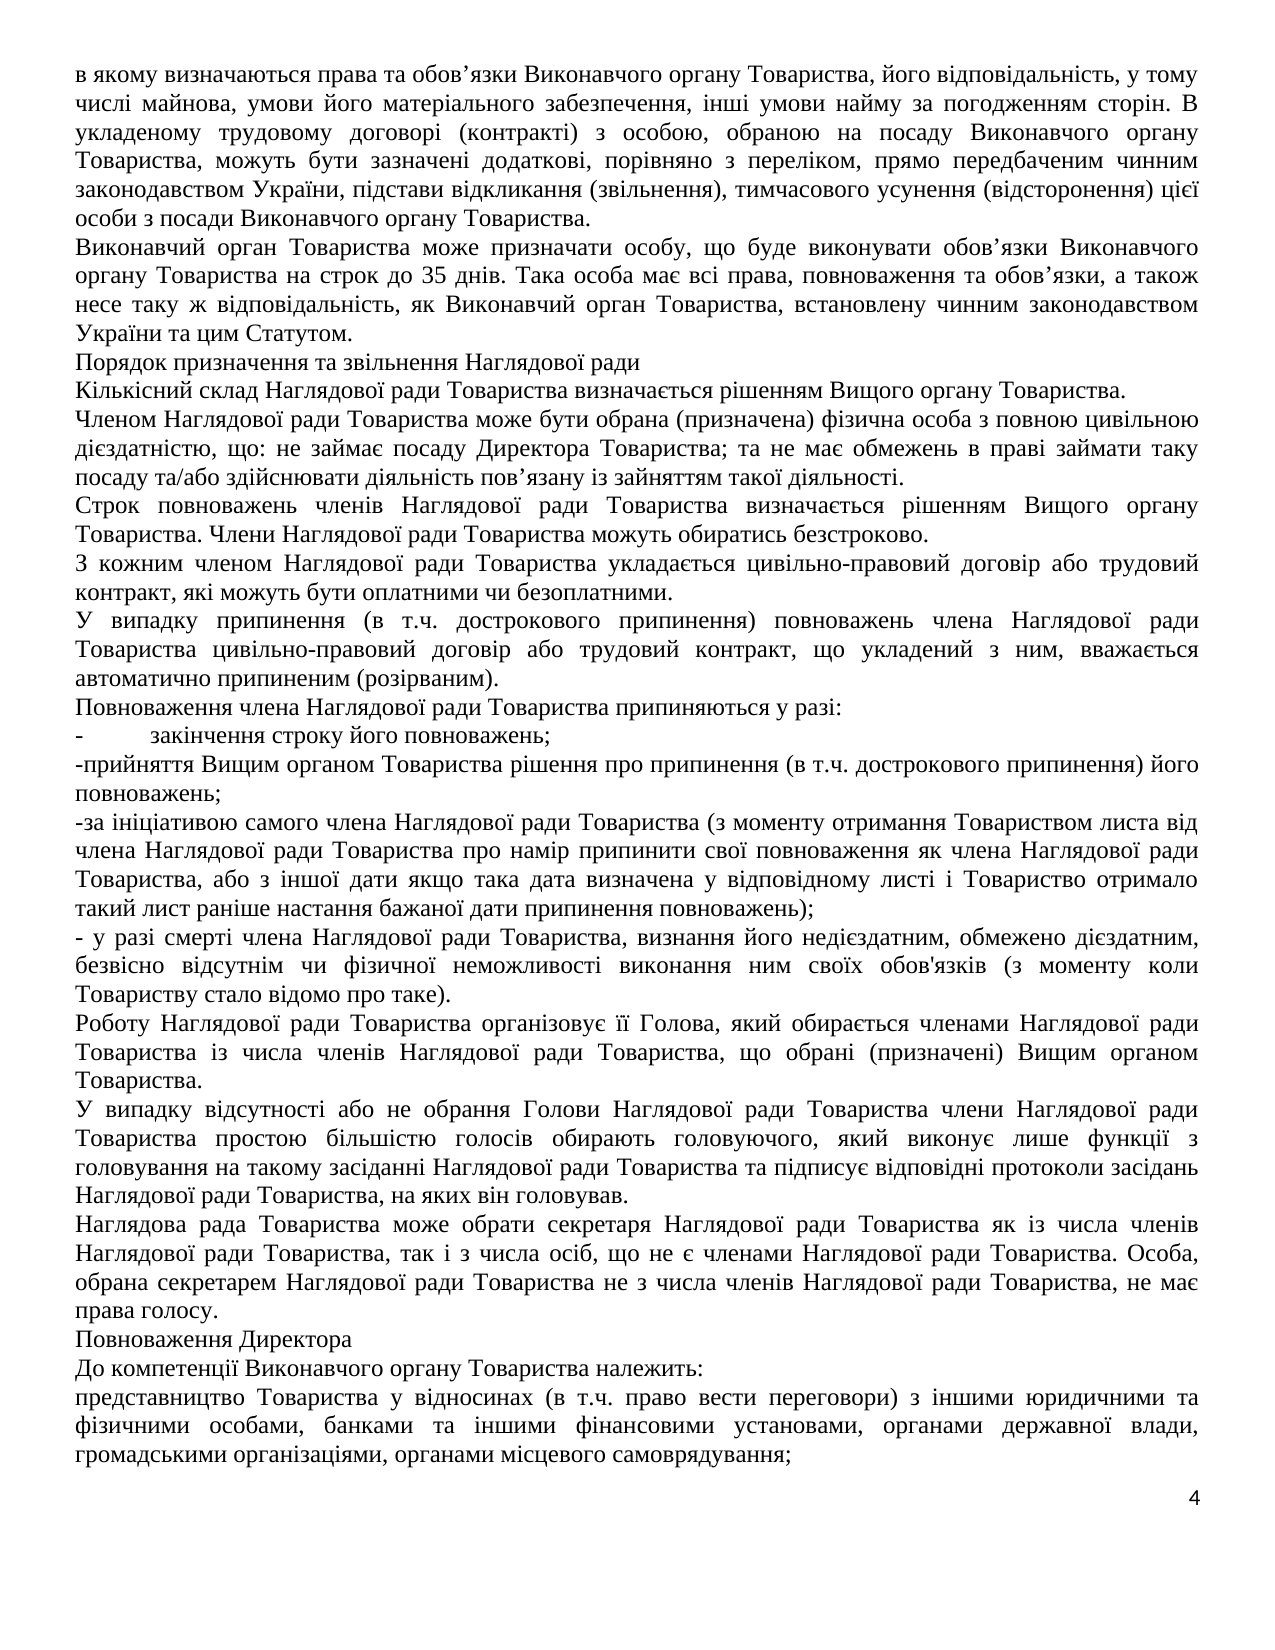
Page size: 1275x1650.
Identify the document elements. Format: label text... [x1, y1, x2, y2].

text Роботу Наглядової ради Товариства організовує її Голова, який обирається членами Наглядової ради Товариства із числа членів Наглядової ради Товариства, що обрані (призначені) Вищим органом Товариства. [75, 1008, 1200, 1094]
text - закінчення строку його повноважень; [75, 721, 1200, 749]
text - у разі смерті члена Наглядової ради Товариства, визнання його недієздатним, обмежено дієздатним, безвісно відсутнім чи фізичної неможливості виконання ним своїх обов'язків (з моменту коли Товариству стало відомо про таке). [75, 922, 1200, 1008]
text -за ініціативою самого члена Наглядової ради Товариства (з моменту отримання Товариством листа від члена Наглядової ради Товариства про намір припинити свої повноваження як члена Наглядової ради Товариства, або з іншої дати якщо така дата визначена у відповідному листі і Товариство отримало такий лист раніше настання бажаної дати припинення повноважень); [75, 807, 1200, 922]
text У випадку відсутності або не обрання Голови Наглядової ради Товариства члени Наглядової ради Товариства простою більшістю голосів обирають головуючого, який виконує лише функції з головування на такому засіданні Наглядової ради Товариства та підписує відповідні протоколи засідань Наглядової ради Товариства, на яких він головував. [75, 1094, 1200, 1209]
text Кількісний склад Наглядової ради Товариства визначається рішенням Вищого органу Товариства. [75, 376, 1200, 404]
text Повноваження Директора [75, 1324, 1200, 1353]
text Повноваження члена Наглядової ради Товариства припиняються у разі: [75, 692, 1200, 721]
text -прийняття Вищим органом Товариства рішення про припинення (в т.ч. дострокового припинення) його повноважень; [75, 749, 1200, 807]
text Виконавчий орган Товариства може призначати особу, що буде виконувати обов’язки Виконавчого органу Товариства на строк до 35 днів. Така особа має всі права, повноваження та обов’язки, а також несе таку ж відповідальність, як Виконавчий орган Товариства, встановлену чинним законодавством України та цим Статутом. [75, 232, 1200, 347]
text Членом Наглядової ради Товариства може бути обрана (призначена) фізична особа з повною цивільною дієздатністю, що: не займає посаду Директора Товариства; та не має обмежень в праві займати таку посаду та/або здійснювати діяльність пов’язану із зайняттям такої діяльності. [75, 404, 1200, 491]
text У випадку припинення (в т.ч. дострокового припинення) повноважень члена Наглядової ради Товариства цивільно-правовий договір або трудовий контракт, що укладений з ним, вважається автоматично припиненим (розірваним). [75, 606, 1200, 692]
text З кожним членом Наглядової ради Товариства укладається цивільно-правовий договір або трудовий контракт, які можуть бути оплатними чи безоплатними. [75, 548, 1200, 606]
text представництво Товариства у відносинах (в т.ч. право вести переговори) з іншими юридичними та фізичними особами, банками та іншими фінансовими установами, органами державної влади, громадськими організаціями, органами місцевого самоврядування; [75, 1382, 1200, 1468]
text До компетенції Виконавчого органу Товариства належить: [75, 1353, 1200, 1382]
text Строк повноважень членів Наглядової ради Товариства визначається рішенням Вищого органу Товариства. Члени Наглядової ради Товариства можуть обиратись безстроково. [75, 491, 1200, 548]
text Наглядова рада Товариства може обрати секретаря Наглядової ради Товариства як із числа членів Наглядової ради Товариства, так і з числа осіб, що не є членами Наглядової ради Товариства. Особа, обрана секретарем Наглядової ради Товариства не з числа членів Наглядової ради Товариства, не має права голосу. [75, 1209, 1200, 1324]
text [75, 59, 1200, 232]
text Порядок призначення та звiльнення Наглядової ради [75, 347, 1200, 376]
